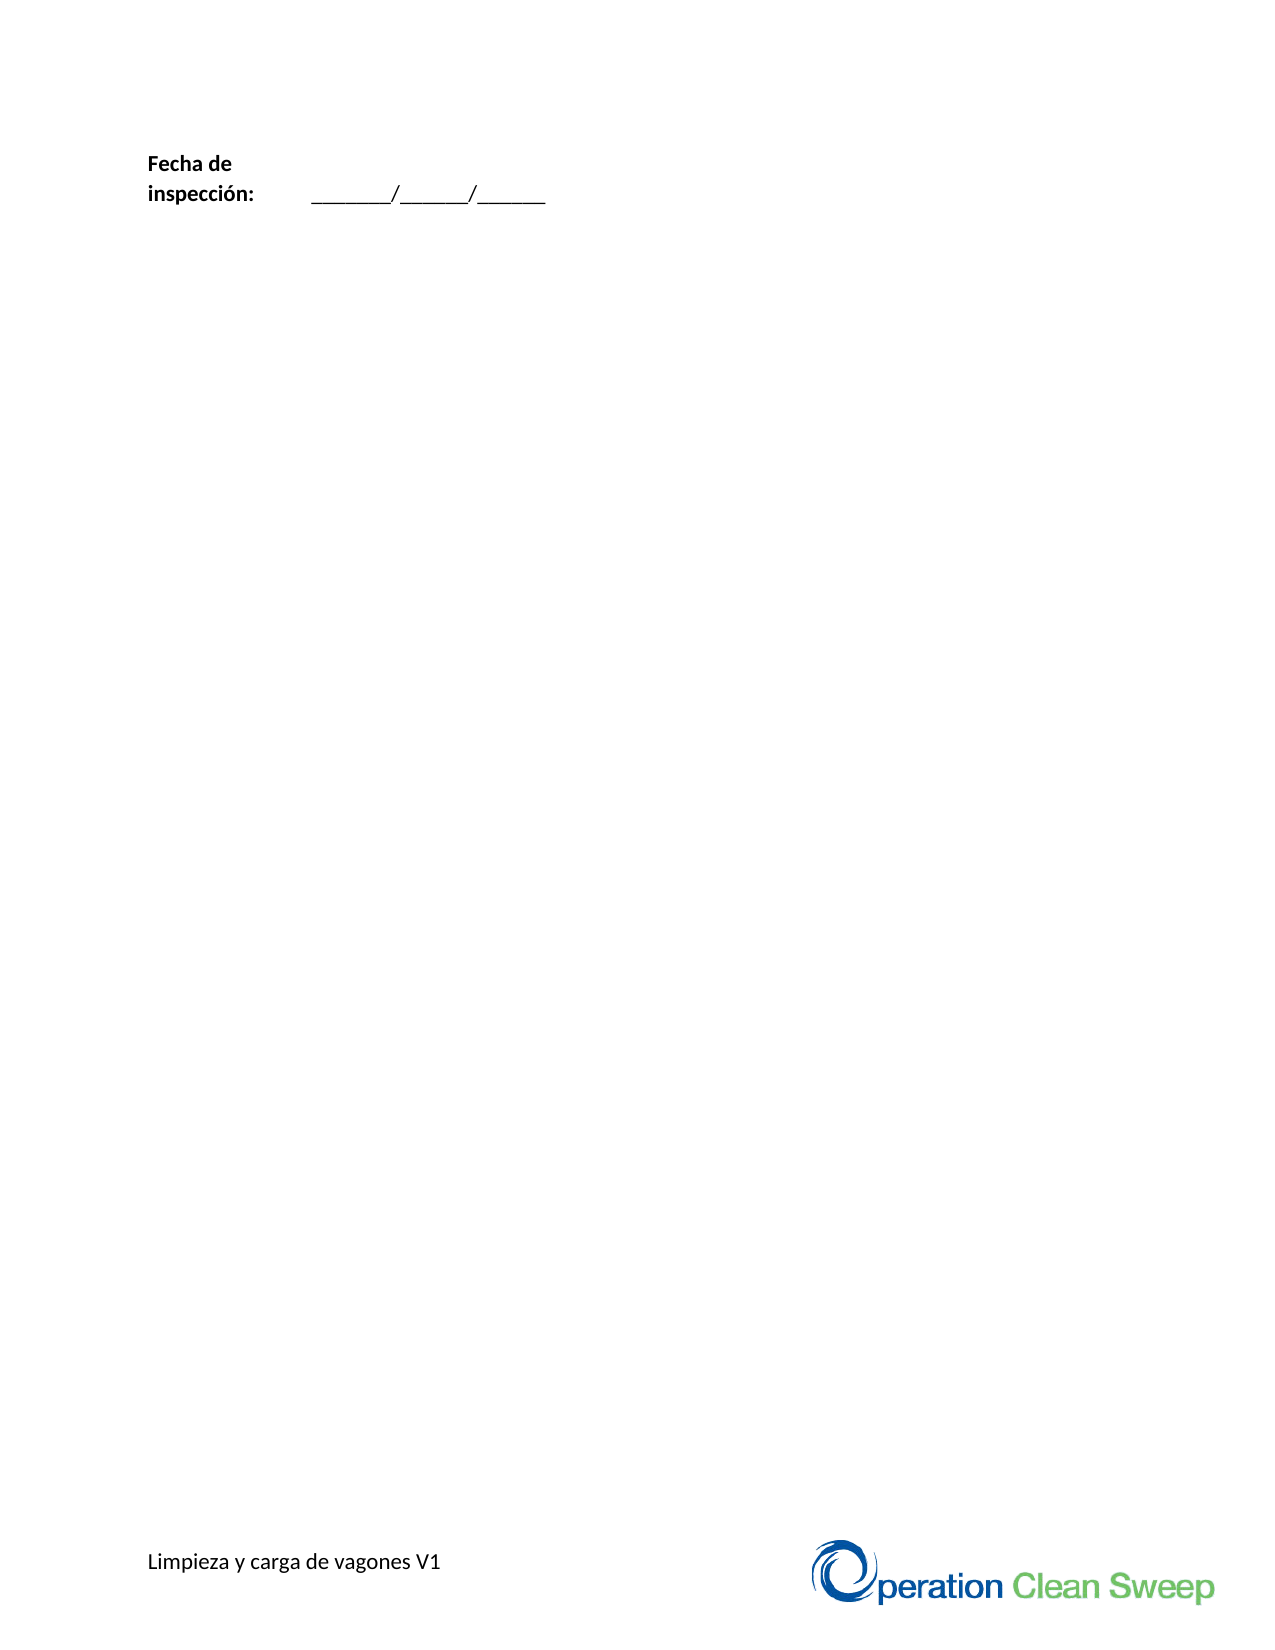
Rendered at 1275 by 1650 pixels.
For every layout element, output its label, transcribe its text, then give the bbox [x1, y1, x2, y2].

picture [806, 1531, 1219, 1614]
table_cell _______/______/______ [310, 148, 1144, 228]
table_cell Fecha de inspección: [146, 148, 310, 228]
